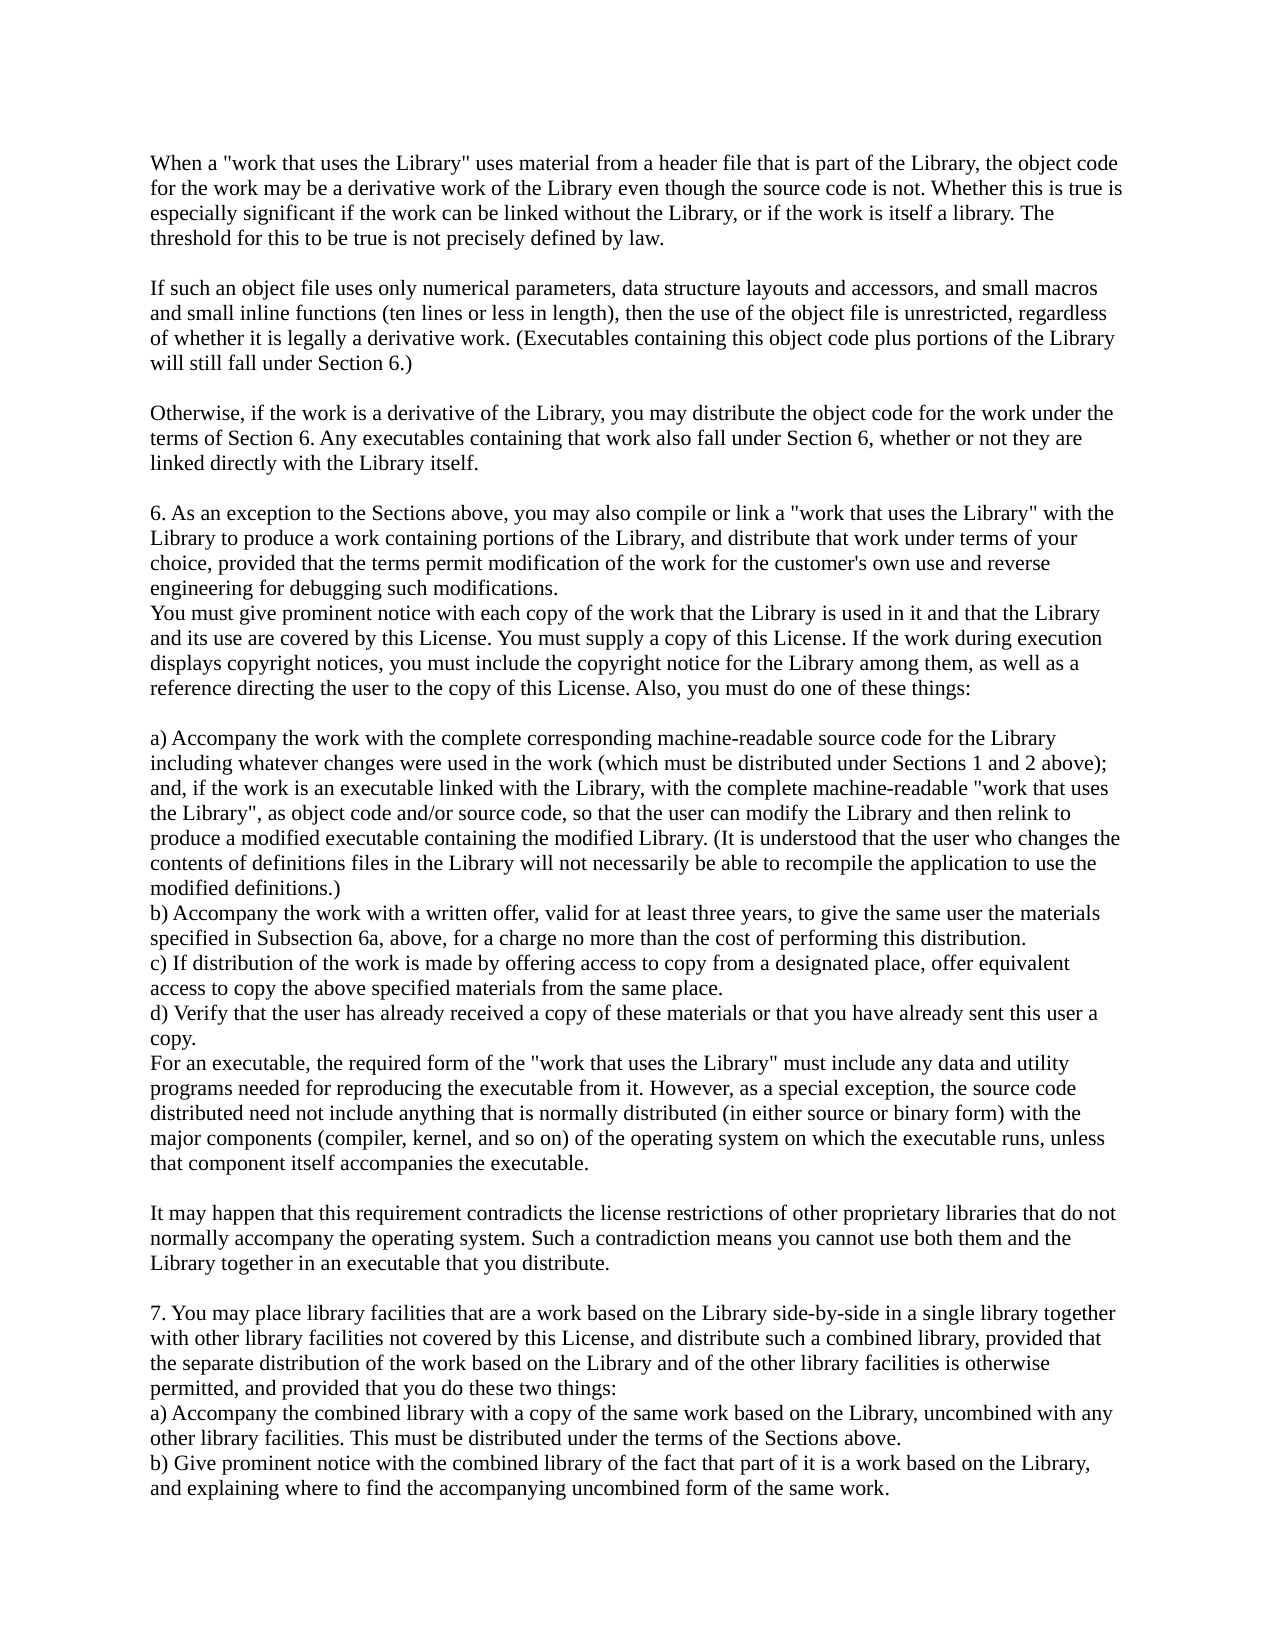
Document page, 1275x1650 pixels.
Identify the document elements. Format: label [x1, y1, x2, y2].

text [150, 150, 1125, 1500]
